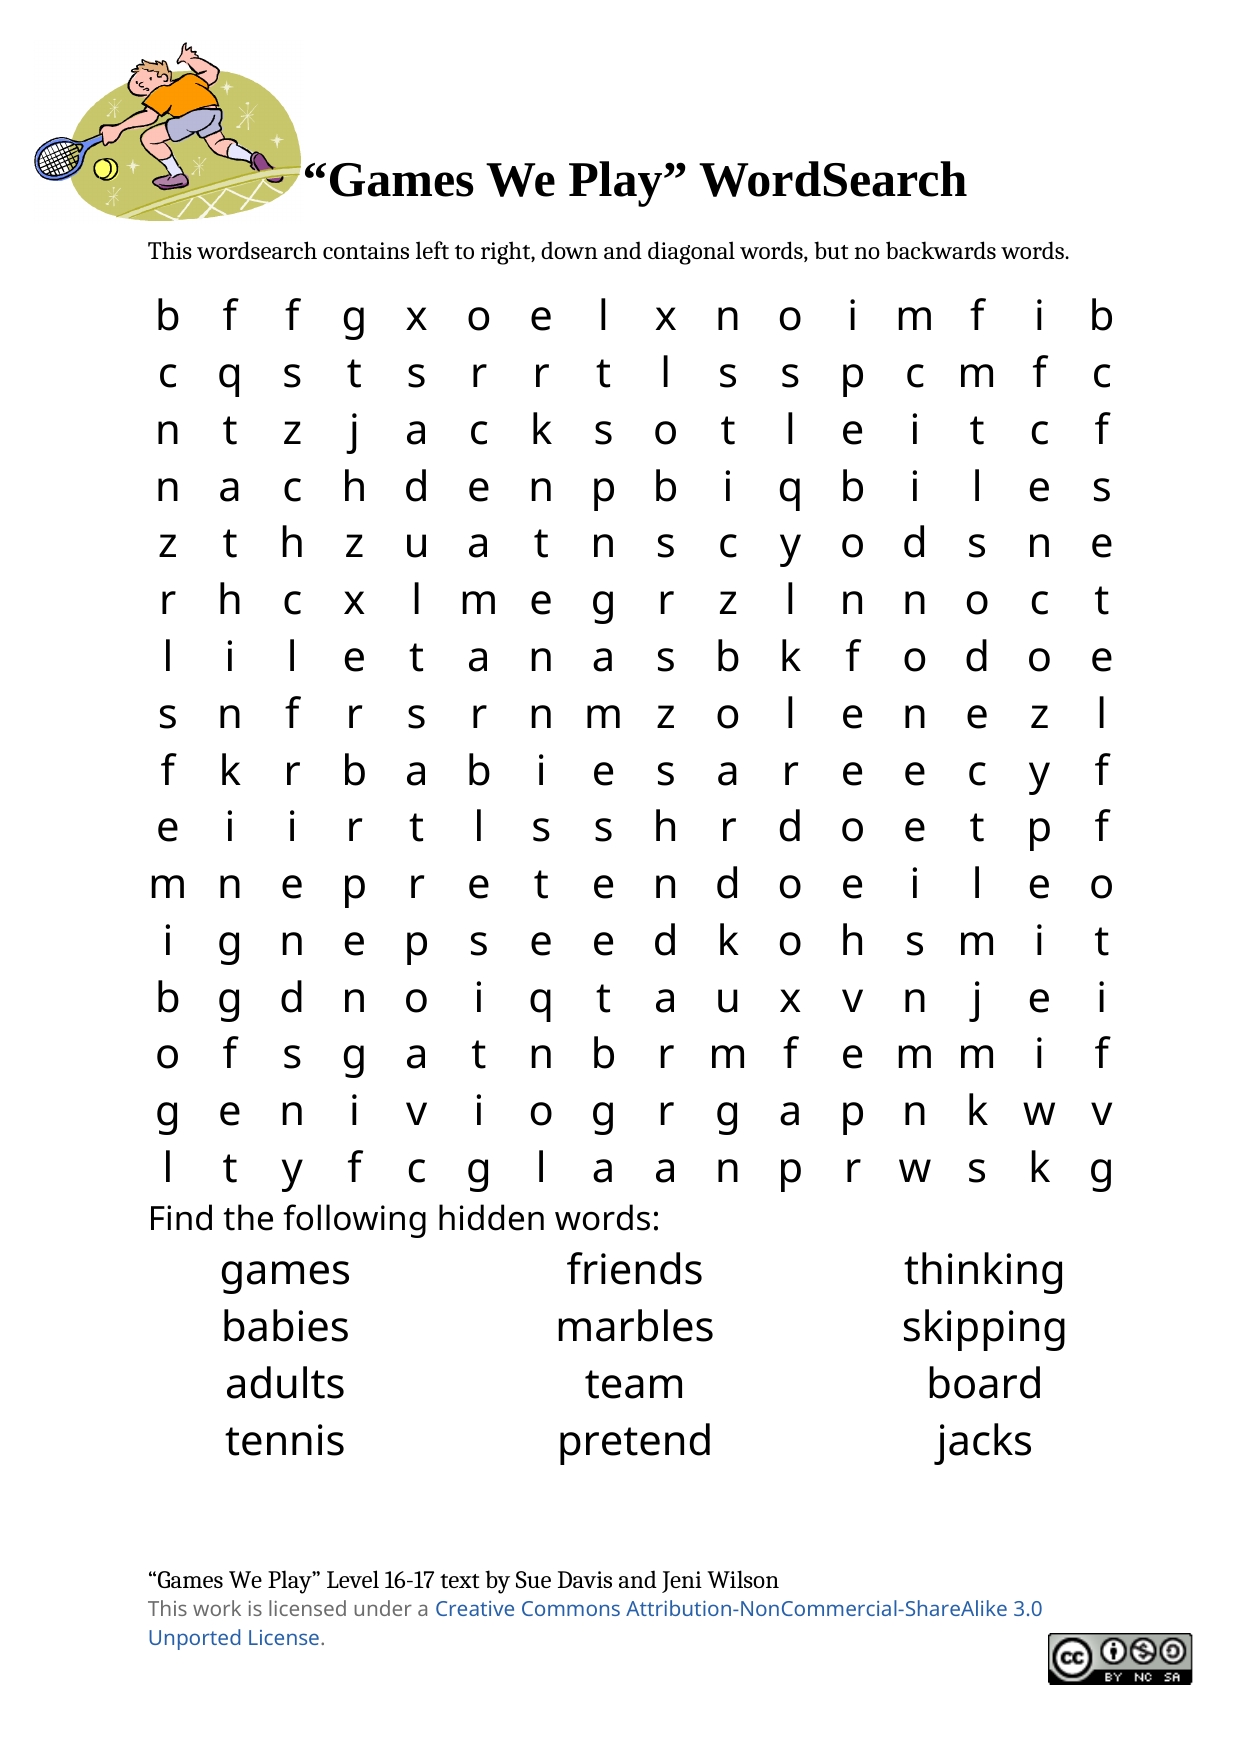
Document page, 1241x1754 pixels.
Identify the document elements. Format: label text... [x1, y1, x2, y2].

table_cell n [884, 684, 946, 740]
table_cell c [448, 400, 510, 457]
table_cell r [634, 1081, 697, 1138]
table_cell n [136, 400, 199, 457]
table_cell n [1008, 513, 1070, 570]
text “Games We Play” WordSearch [148, 150, 1122, 207]
table_cell e [946, 684, 1008, 740]
table_cell r [261, 740, 323, 797]
table_cell a [199, 457, 261, 513]
table_cell m [697, 1024, 759, 1081]
table_cell g [199, 911, 261, 967]
table_cell s [385, 684, 447, 740]
table_cell g [448, 1138, 510, 1194]
table_cell n [634, 854, 697, 911]
table_cell o [510, 1081, 572, 1138]
table_cell s [759, 343, 821, 400]
table_cell c [697, 513, 759, 570]
table_cell l [136, 1138, 199, 1194]
table_cell o [697, 684, 759, 740]
table_cell k [759, 627, 821, 684]
table_cell s [634, 513, 697, 570]
table_cell t [385, 797, 447, 854]
table_cell s [946, 513, 1008, 570]
table_cell o [136, 1024, 199, 1081]
table_cell i [448, 968, 510, 1024]
table_header o [759, 286, 821, 343]
table_cell h [261, 513, 323, 570]
table_cell t [946, 400, 1008, 457]
table_cell i [323, 1081, 385, 1138]
table_cell a [448, 513, 510, 570]
table_cell e [821, 1024, 883, 1081]
table_cell y [759, 513, 821, 570]
text Find the following hidden words: [148, 1194, 1122, 1240]
table_header e [510, 286, 572, 343]
table_cell g [199, 968, 261, 1024]
table_cell s [946, 1138, 1008, 1194]
table_cell n [199, 684, 261, 740]
text adults [148, 1353, 422, 1410]
picture [34, 40, 305, 225]
table_cell u [697, 968, 759, 1024]
table_cell c [946, 740, 1008, 797]
table_cell c [1008, 570, 1070, 627]
table_cell n [510, 1024, 572, 1081]
table_cell l [448, 797, 510, 854]
table_cell t [448, 1024, 510, 1081]
table_cell k [510, 400, 572, 457]
table_cell b [323, 740, 385, 797]
table_cell a [634, 1138, 697, 1194]
table_header x [385, 286, 447, 343]
table_cell m [572, 684, 634, 740]
table_cell b [697, 627, 759, 684]
table_cell r [634, 1024, 697, 1081]
table_cell h [821, 911, 883, 967]
table_cell q [510, 968, 572, 1024]
table_cell z [261, 400, 323, 457]
table_cell c [261, 570, 323, 627]
table_cell n [821, 570, 883, 627]
table_cell n [884, 968, 946, 1024]
table_cell c [136, 343, 199, 400]
table_cell s [1070, 457, 1133, 513]
table_cell n [136, 457, 199, 513]
table_cell a [385, 740, 447, 797]
table_header b [136, 286, 199, 343]
text board [847, 1353, 1122, 1410]
table_cell s [385, 343, 447, 400]
table_cell o [821, 797, 883, 854]
table_cell k [946, 1081, 1008, 1138]
table_cell z [697, 570, 759, 627]
table_cell r [323, 684, 385, 740]
table_cell e [821, 740, 883, 797]
table_cell m [884, 1024, 946, 1081]
text pretend [497, 1410, 772, 1467]
text This wordsearch contains left to right, down and diagonal words, but no backwards words. [148, 237, 1122, 265]
table_cell n [510, 684, 572, 740]
table_cell s [572, 797, 634, 854]
table_cell f [821, 627, 883, 684]
table_cell q [199, 343, 261, 400]
table_cell e [1008, 968, 1070, 1024]
table_cell d [884, 513, 946, 570]
table_cell s [634, 740, 697, 797]
text tennis [148, 1410, 422, 1467]
table_cell p [385, 911, 447, 967]
table_cell i [697, 457, 759, 513]
table_cell e [821, 854, 883, 911]
table_cell n [261, 1081, 323, 1138]
table_cell t [572, 343, 634, 400]
table_cell g [572, 570, 634, 627]
table_cell g [697, 1081, 759, 1138]
table_header x [634, 286, 697, 343]
table_cell t [572, 968, 634, 1024]
text friends [497, 1240, 772, 1297]
table_cell i [199, 627, 261, 684]
table_cell r [385, 854, 447, 911]
table_cell t [199, 1138, 261, 1194]
table_cell o [884, 627, 946, 684]
table_cell t [697, 400, 759, 457]
table_cell w [884, 1138, 946, 1194]
table_cell t [323, 343, 385, 400]
table_cell m [946, 343, 1008, 400]
table_cell f [323, 1138, 385, 1194]
table_cell z [136, 513, 199, 570]
table_cell x [759, 968, 821, 1024]
table_cell h [323, 457, 385, 513]
table_cell s [261, 343, 323, 400]
table_cell v [821, 968, 883, 1024]
table_cell i [884, 854, 946, 911]
table_header f [946, 286, 1008, 343]
table_cell l [634, 343, 697, 400]
table_cell t [510, 513, 572, 570]
table_cell c [1008, 400, 1070, 457]
table_cell n [510, 457, 572, 513]
table_cell r [448, 343, 510, 400]
text team [497, 1353, 772, 1410]
text babies [148, 1297, 422, 1353]
table_cell f [1070, 797, 1133, 854]
table_cell a [759, 1081, 821, 1138]
table_cell l [261, 627, 323, 684]
table_cell e [510, 570, 572, 627]
table_cell s [510, 797, 572, 854]
table_cell c [884, 343, 946, 400]
table_cell t [1070, 570, 1133, 627]
table_cell x [323, 570, 385, 627]
table_cell a [385, 400, 447, 457]
table_cell i [261, 797, 323, 854]
table_cell i [199, 797, 261, 854]
table_cell e [572, 911, 634, 967]
table_cell s [448, 911, 510, 967]
table_cell f [261, 684, 323, 740]
table_cell d [634, 911, 697, 967]
table_cell i [1008, 911, 1070, 967]
table_cell e [884, 797, 946, 854]
table_cell t [510, 854, 572, 911]
table_cell f [199, 1024, 261, 1081]
table_cell n [323, 968, 385, 1024]
table_cell r [136, 570, 199, 627]
table_header i [1008, 286, 1070, 343]
table_cell t [1070, 911, 1133, 967]
table_cell e [448, 854, 510, 911]
table_cell o [759, 854, 821, 911]
table_cell p [759, 1138, 821, 1194]
table_cell e [323, 627, 385, 684]
table_cell o [1070, 854, 1133, 911]
table_header g [323, 286, 385, 343]
table_cell o [946, 570, 1008, 627]
table_cell e [261, 854, 323, 911]
table_header l [572, 286, 634, 343]
table_cell i [1070, 968, 1133, 1024]
table_cell p [1008, 797, 1070, 854]
table_header n [697, 286, 759, 343]
table_cell l [136, 627, 199, 684]
table_cell s [572, 400, 634, 457]
table_cell e [572, 740, 634, 797]
picture [1048, 1633, 1193, 1685]
table_cell g [136, 1081, 199, 1138]
table_cell r [510, 343, 572, 400]
table_cell l [759, 570, 821, 627]
table_cell e [572, 854, 634, 911]
table_cell o [759, 911, 821, 967]
table_cell e [1008, 854, 1070, 911]
table_cell m [448, 570, 510, 627]
table_cell e [323, 911, 385, 967]
table_cell b [634, 457, 697, 513]
table_cell y [261, 1138, 323, 1194]
table_cell t [385, 627, 447, 684]
table_cell p [821, 343, 883, 400]
table_cell a [385, 1024, 447, 1081]
table_cell e [199, 1081, 261, 1138]
table_cell n [697, 1138, 759, 1194]
table_cell p [572, 457, 634, 513]
table_cell l [946, 854, 1008, 911]
table_cell f [1070, 400, 1133, 457]
text jacks [847, 1410, 1122, 1467]
table_cell e [884, 740, 946, 797]
table_header f [261, 286, 323, 343]
table_cell q [759, 457, 821, 513]
table_cell a [634, 968, 697, 1024]
table_cell b [136, 968, 199, 1024]
table_cell c [261, 457, 323, 513]
table_header b [1070, 286, 1133, 343]
table_cell s [697, 343, 759, 400]
table_cell r [323, 797, 385, 854]
table_cell p [323, 854, 385, 911]
table_cell h [634, 797, 697, 854]
table_cell b [821, 457, 883, 513]
table_cell n [199, 854, 261, 911]
text thinking skipping [847, 1240, 1122, 1353]
table_cell h [199, 570, 261, 627]
table_cell d [261, 968, 323, 1024]
table_cell s [634, 627, 697, 684]
table_cell u [385, 513, 447, 570]
table_cell g [323, 1024, 385, 1081]
table_cell k [1008, 1138, 1070, 1194]
table_cell l [759, 684, 821, 740]
table_cell e [1008, 457, 1070, 513]
table_cell i [448, 1081, 510, 1138]
table_cell b [572, 1024, 634, 1081]
table_cell z [323, 513, 385, 570]
table_cell r [759, 740, 821, 797]
table_cell a [448, 627, 510, 684]
table_cell v [385, 1081, 447, 1138]
table_cell a [572, 627, 634, 684]
table_cell w [1008, 1081, 1070, 1138]
table_cell n [510, 627, 572, 684]
table_cell f [136, 740, 199, 797]
table_cell i [884, 457, 946, 513]
text marbles [497, 1297, 772, 1353]
table_cell z [1008, 684, 1070, 740]
table_cell e [821, 400, 883, 457]
table_cell s [261, 1024, 323, 1081]
table_cell e [448, 457, 510, 513]
table_cell l [510, 1138, 572, 1194]
table_cell m [946, 1024, 1008, 1081]
table_cell s [884, 911, 946, 967]
table_cell f [1070, 1024, 1133, 1081]
table_cell i [884, 400, 946, 457]
table_cell y [1008, 740, 1070, 797]
table_cell m [946, 911, 1008, 967]
table_cell s [136, 684, 199, 740]
table_cell r [448, 684, 510, 740]
table_cell k [697, 911, 759, 967]
table_cell l [759, 400, 821, 457]
table_cell d [946, 627, 1008, 684]
table_cell i [136, 911, 199, 967]
table_cell r [634, 570, 697, 627]
table_cell o [1008, 627, 1070, 684]
table_header f [199, 286, 261, 343]
table_cell f [1008, 343, 1070, 400]
table_cell e [821, 684, 883, 740]
table_cell o [385, 968, 447, 1024]
table_cell z [634, 684, 697, 740]
table_cell m [136, 854, 199, 911]
table_cell t [946, 797, 1008, 854]
table_cell a [697, 740, 759, 797]
table_header o [448, 286, 510, 343]
table_cell i [1008, 1024, 1070, 1081]
table_cell r [821, 1138, 883, 1194]
table_cell k [199, 740, 261, 797]
table_header m [884, 286, 946, 343]
table_cell g [1070, 1138, 1133, 1194]
text games [148, 1240, 422, 1297]
table_cell e [136, 797, 199, 854]
table_cell f [759, 1024, 821, 1081]
table_cell b [448, 740, 510, 797]
table_cell c [1070, 343, 1133, 400]
table_cell e [510, 911, 572, 967]
table_cell l [385, 570, 447, 627]
table_cell n [261, 911, 323, 967]
table_cell i [510, 740, 572, 797]
table_cell e [1070, 513, 1133, 570]
table_cell g [572, 1081, 634, 1138]
table_cell t [199, 513, 261, 570]
table_cell j [946, 968, 1008, 1024]
table_cell v [1070, 1081, 1133, 1138]
table_cell n [884, 570, 946, 627]
table_cell n [884, 1081, 946, 1138]
table_cell l [946, 457, 1008, 513]
table_cell d [385, 457, 447, 513]
table_cell n [572, 513, 634, 570]
table_cell o [634, 400, 697, 457]
table_cell r [697, 797, 759, 854]
table_cell d [759, 797, 821, 854]
table_cell t [199, 400, 261, 457]
table_cell f [1070, 740, 1133, 797]
table_cell o [821, 513, 883, 570]
table_cell d [697, 854, 759, 911]
table_cell p [821, 1081, 883, 1138]
table_cell j [323, 400, 385, 457]
table_header i [821, 286, 883, 343]
table_cell c [385, 1138, 447, 1194]
table_cell e [1070, 627, 1133, 684]
table_cell l [1070, 684, 1133, 740]
table_cell a [572, 1138, 634, 1194]
